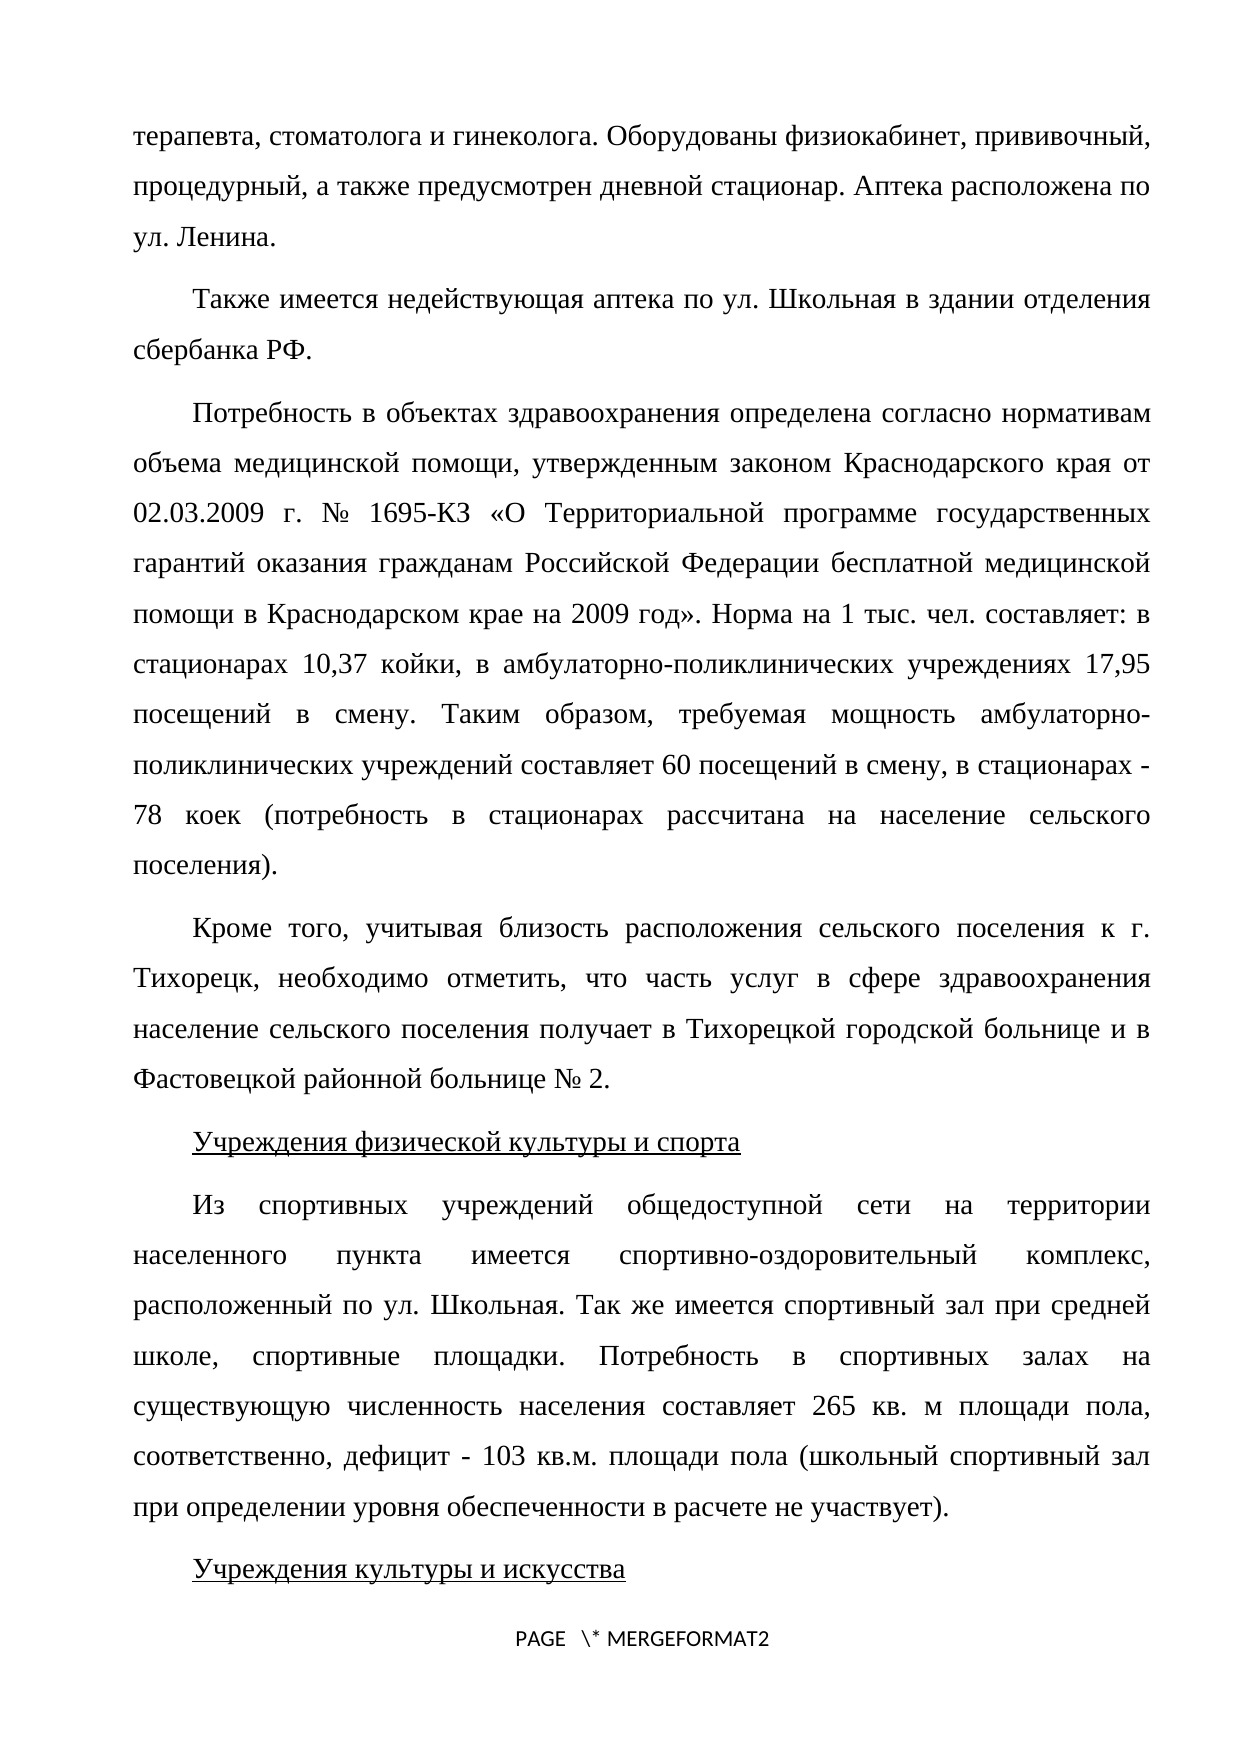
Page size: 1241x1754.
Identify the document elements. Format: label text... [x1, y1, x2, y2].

text Потребность в объектах здравоохранения определена согласно нормативам объема медицинской помощи, утвержденным законом Краснодарского края от 02.03.2009 г. № 1695-КЗ «О Территориальной программе государственных гарантий оказания гражданам Российской Федерации бесплатной медицинской помощи в Краснодарском крае на 2009 год». Норма на 1 тыс. чел. составляет: в стационарах 10,37 койки, в амбулаторно-поликлинических учреждениях 17,95 посещений в смену. Таким образом, требуемая мощность амбулаторно-поликлинических учреждений составляет 60 посещений в смену, в стационарах - 78 коек (потребность в стационарах рассчитана на население сельского поселения). [133, 395, 1152, 881]
text Кроме того, учитывая близость расположения сельского поселения к г. Тихорецк, необходимо отметить, что часть услуг в сфере здравоохранения население сельского поселения получает в Тихорецкой городской больнице и в Фастовецкой районной больнице № 2. [133, 910, 1152, 1095]
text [133, 118, 1152, 252]
text Также имеется недействующая аптека по ул. Школьная в здании отделения сбербанка РФ. [133, 282, 1152, 365]
text Учреждения физической культуры и спорта [133, 1124, 1152, 1158]
text Из спортивных учреждений общедоступной сети на территории населенного пункта имеется спортивно-оздоровительный комплекс, расположенный по ул. Школьная. Так же имеется спортивный зал при средней школе, спортивные площадки. Потребность в спортивных залах на существующую численность населения составляет 265 кв. м площади пола, соответственно, дефицит - 103 кв.м. площади пола (школьный спортивный зал при определении уровня обеспеченности в расчете не участвует). [133, 1187, 1152, 1522]
text Учреждения культуры и искусства [133, 1552, 1152, 1585]
